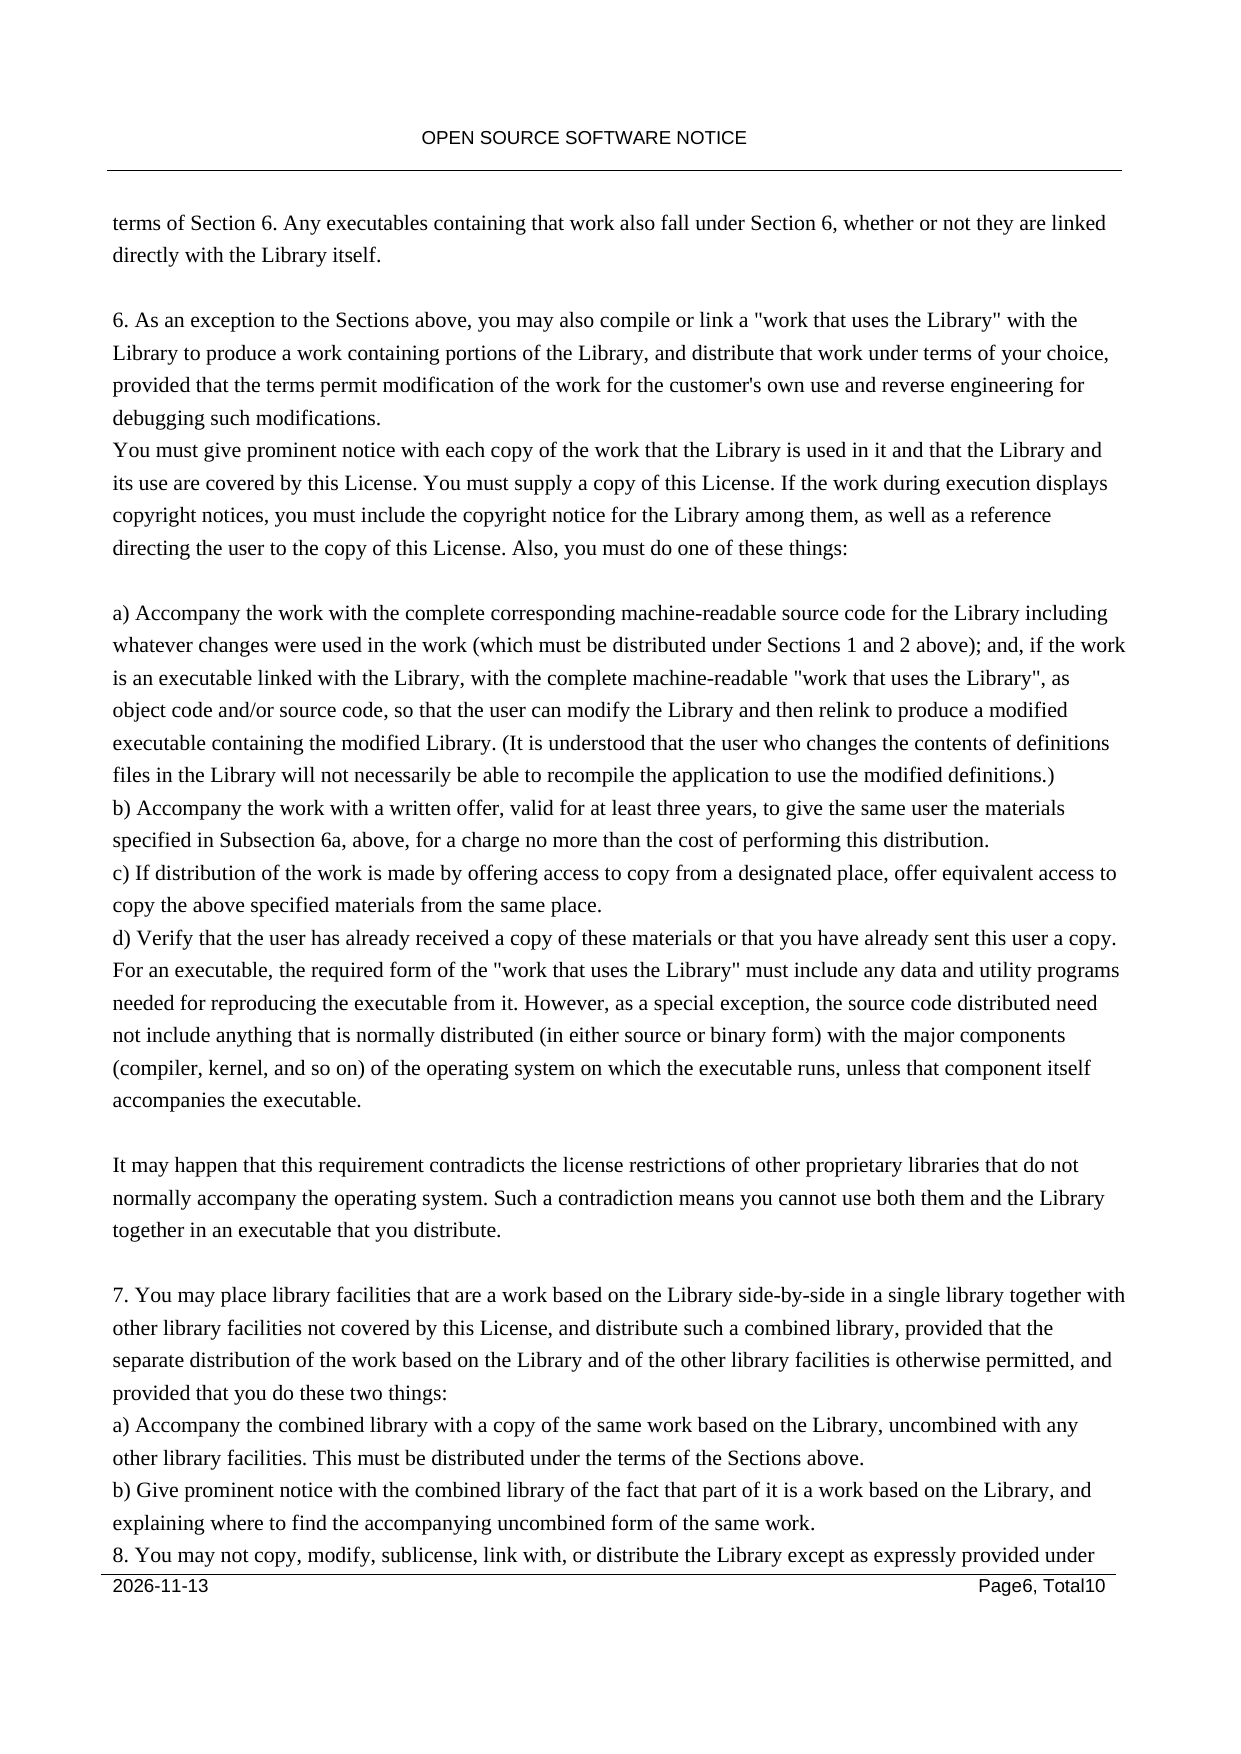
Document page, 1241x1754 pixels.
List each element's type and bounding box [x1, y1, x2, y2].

text [112, 206, 1128, 1571]
